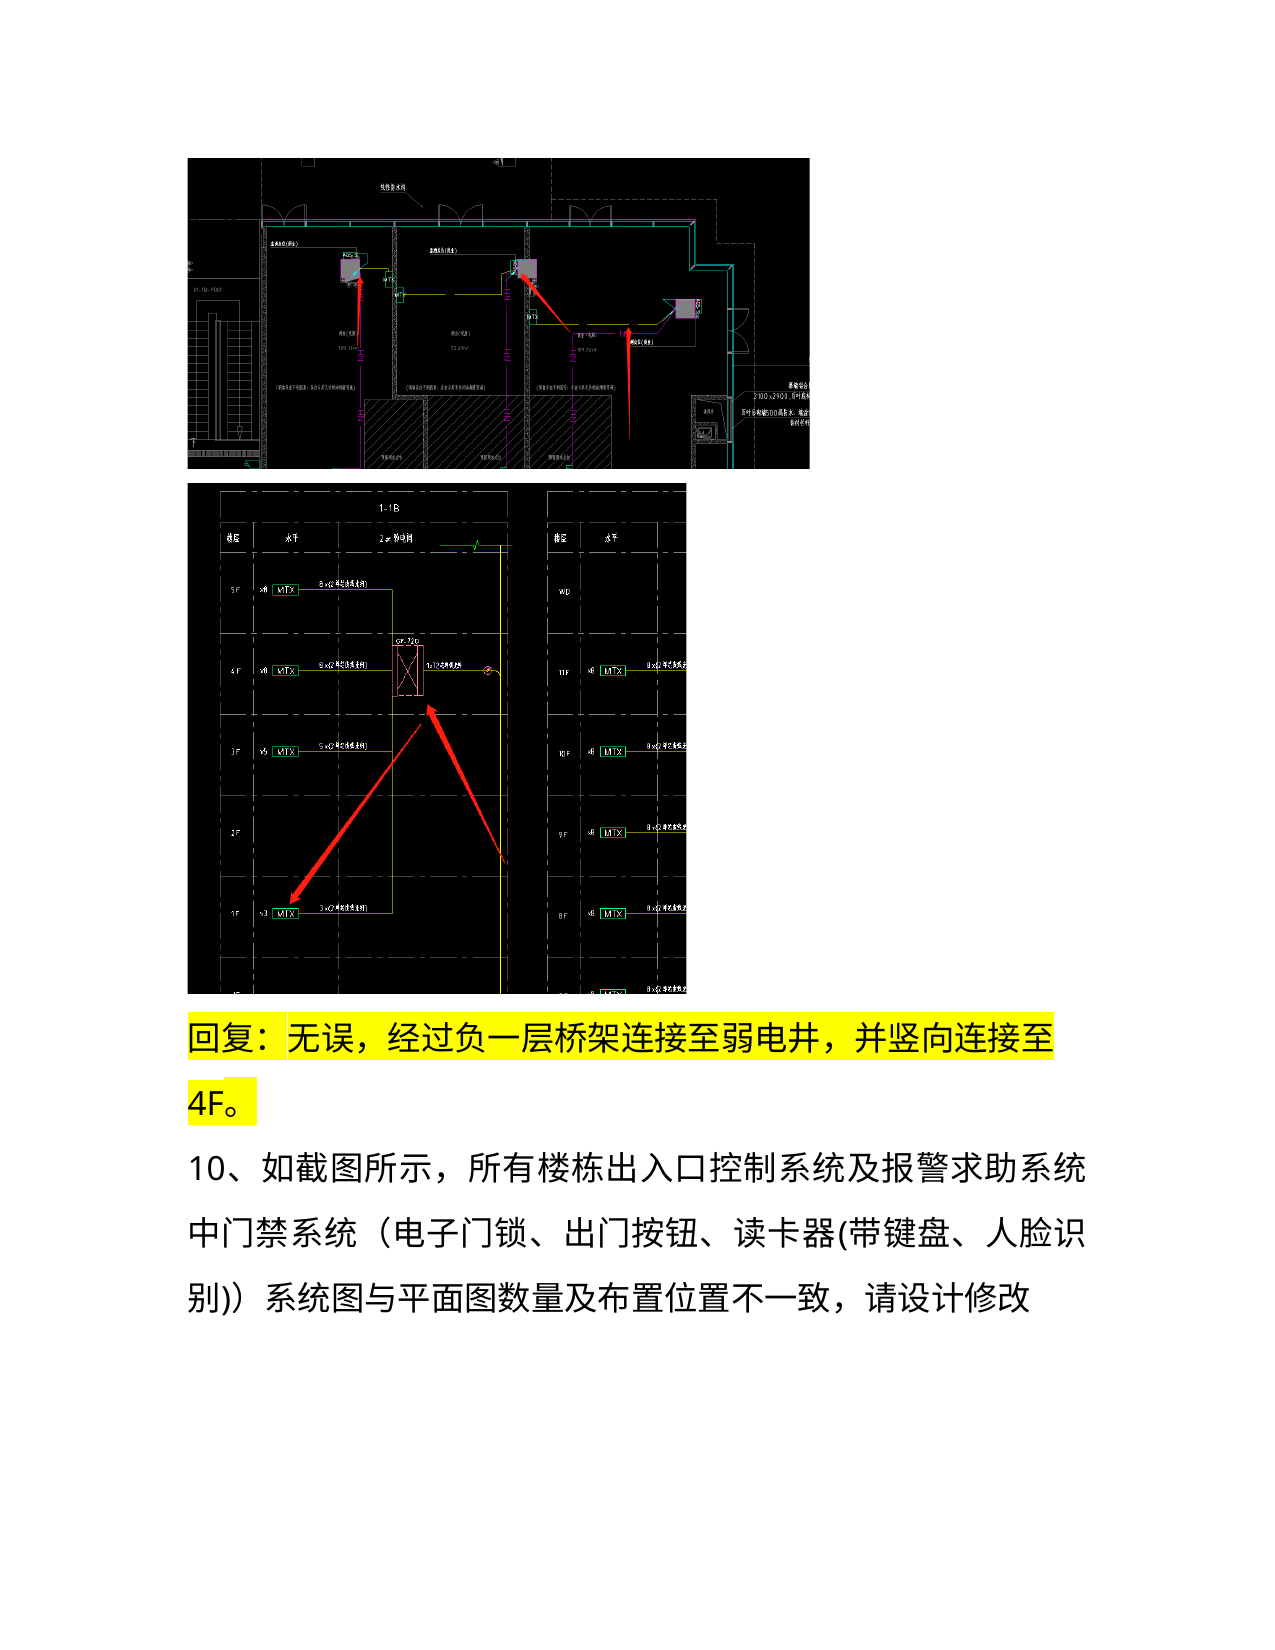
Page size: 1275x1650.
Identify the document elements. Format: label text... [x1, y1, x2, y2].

list 10、如截图所示，所有楼栋出入口控制系统及报警求助系统中门禁系统（电子门锁、出门按钮、读卡器(带键盘、人脸识别)）系统图与平面图数量及布置位置不一致，请设计修改 [187, 1134, 1087, 1329]
picture [187, 158, 810, 469]
text 回复：无误，经过负一层桥架连接至弱电井，并竖向连接至4F。 [187, 1004, 1087, 1134]
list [187, 159, 1087, 1004]
picture [187, 483, 687, 994]
